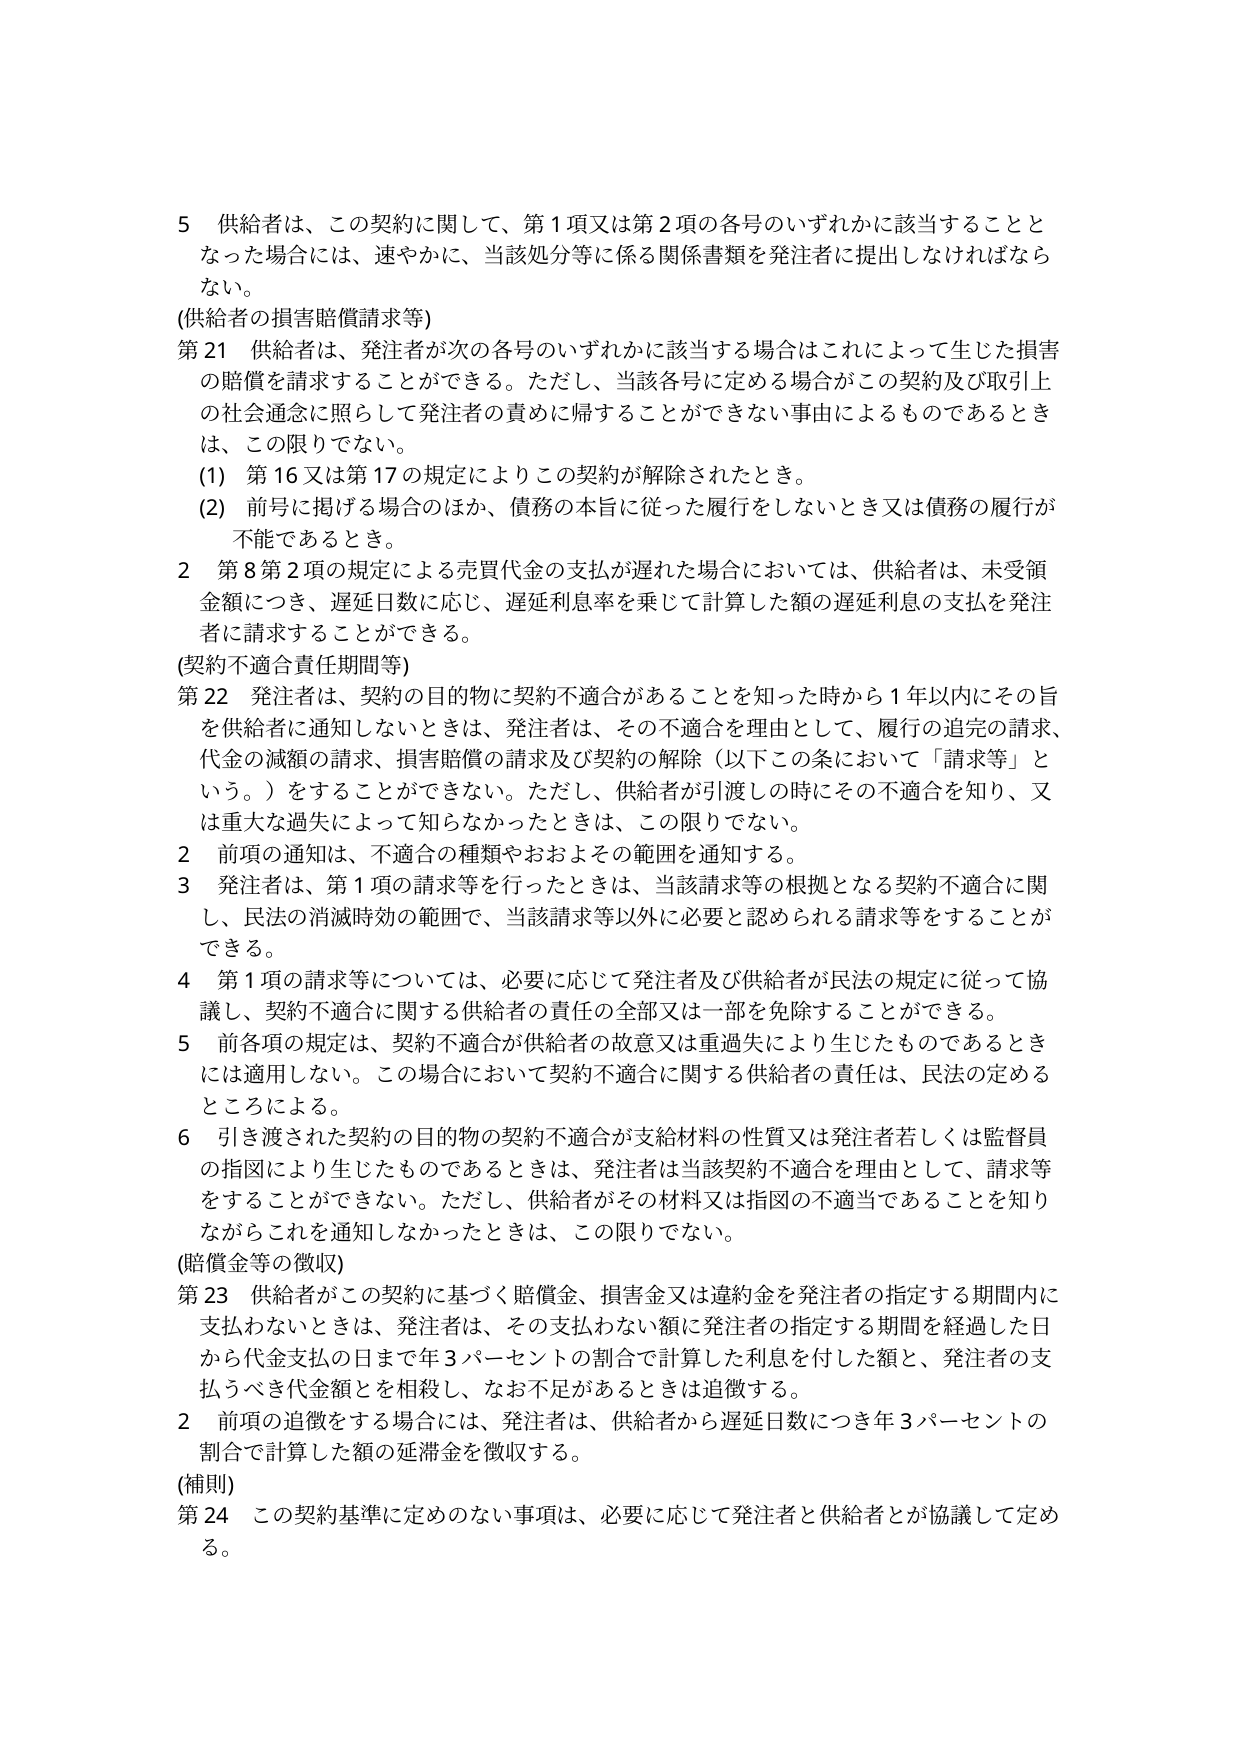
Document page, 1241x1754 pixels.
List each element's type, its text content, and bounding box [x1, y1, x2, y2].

text (補則) [177, 1467, 1063, 1498]
text (2) 前号に掲げる場合のほか、債務の本旨に従った履行をしないとき又は債務の履行が不能であるとき。 [199, 490, 1063, 553]
text 2 前項の通知は、不適合の種類やおおよその範囲を通知する。 [177, 837, 1063, 868]
text 5 前各項の規定は、契約不適合が供給者の故意又は重過失により生じたものであるときには適用しない。この場合において契約不適合に関する供給者の責任は、民法の定めるところによる。 [177, 1026, 1063, 1120]
text 第21 供給者は、発注者が次の各号のいずれかに該当する場合はこれによって生じた損害の賠償を請求することができる。ただし、当該各号に定める場合がこの契約及び取引上の社会通念に照らして発注者の責めに帰することができない事由によるものであるときは、この限りでない。 [177, 333, 1063, 459]
text 4 第1項の請求等については、必要に応じて発注者及び供給者が民法の規定に従って協議し、契約不適合に関する供給者の責任の全部又は一部を免除することができる。 [177, 963, 1063, 1026]
text 2 第8第2項の規定による売買代金の支払が遅れた場合においては、供給者は、未受領金額につき、遅延日数に応じ、遅延利息率を乗じて計算した額の遅延利息の支払を発注者に請求することができる。 [177, 553, 1063, 648]
text 第22 発注者は、契約の目的物に契約不適合があることを知った時から1年以内にその旨を供給者に通知しないときは、発注者は、その不適合を理由として、履行の追完の請求、代金の減額の請求、損害賠償の請求及び契約の解除（以下この条において「請求等」という。）をすることができない。ただし、供給者が引渡しの時にその不適合を知り、又は重大な過失によって知らなかったときは、この限りでない。 [177, 679, 1063, 837]
text 2 前項の追徴をする場合には、発注者は、供給者から遅延日数につき年3パーセントの割合で計算した額の延滞金を徴収する。 [177, 1404, 1063, 1467]
text (契約不適合責任期間等) [177, 648, 1063, 679]
text 3 発注者は、第1項の請求等を行ったときは、当該請求等の根拠となる契約不適合に関し、民法の消滅時効の範囲で、当該請求等以外に必要と認められる請求等をすることができる。 [177, 868, 1063, 963]
text (供給者の損害賠償請求等) [177, 301, 1063, 333]
text 6 引き渡された契約の目的物の契約不適合が支給材料の性質又は発注者若しくは監督員の指図により生じたものであるときは、発注者は当該契約不適合を理由として、請求等をすることができない。ただし、供給者がその材料又は指図の不適当であることを知りながらこれを通知しなかったときは、この限りでない。 [177, 1120, 1063, 1246]
text 第24 この契約基準に定めのない事項は、必要に応じて発注者と供給者とが協議して定める。 [177, 1498, 1063, 1561]
text (1) 第16又は第17の規定によりこの契約が解除されたとき。 [177, 459, 1063, 490]
text (賠償金等の徴収) [177, 1246, 1063, 1278]
text 5 供給者は、この契約に関して、第1項又は第2項の各号のいずれかに該当することとなった場合には、速やかに、当該処分等に係る関係書類を発注者に提出しなければならない。 [177, 207, 1063, 301]
text 第23 供給者がこの契約に基づく賠償金、損害金又は違約金を発注者の指定する期間内に支払わないときは、発注者は、その支払わない額に発注者の指定する期間を経過した日から代金支払の日まで年3パーセントの割合で計算した利息を付した額と、発注者の支払うべき代金額とを相殺し、なお不足があるときは追徴する。 [177, 1278, 1063, 1404]
